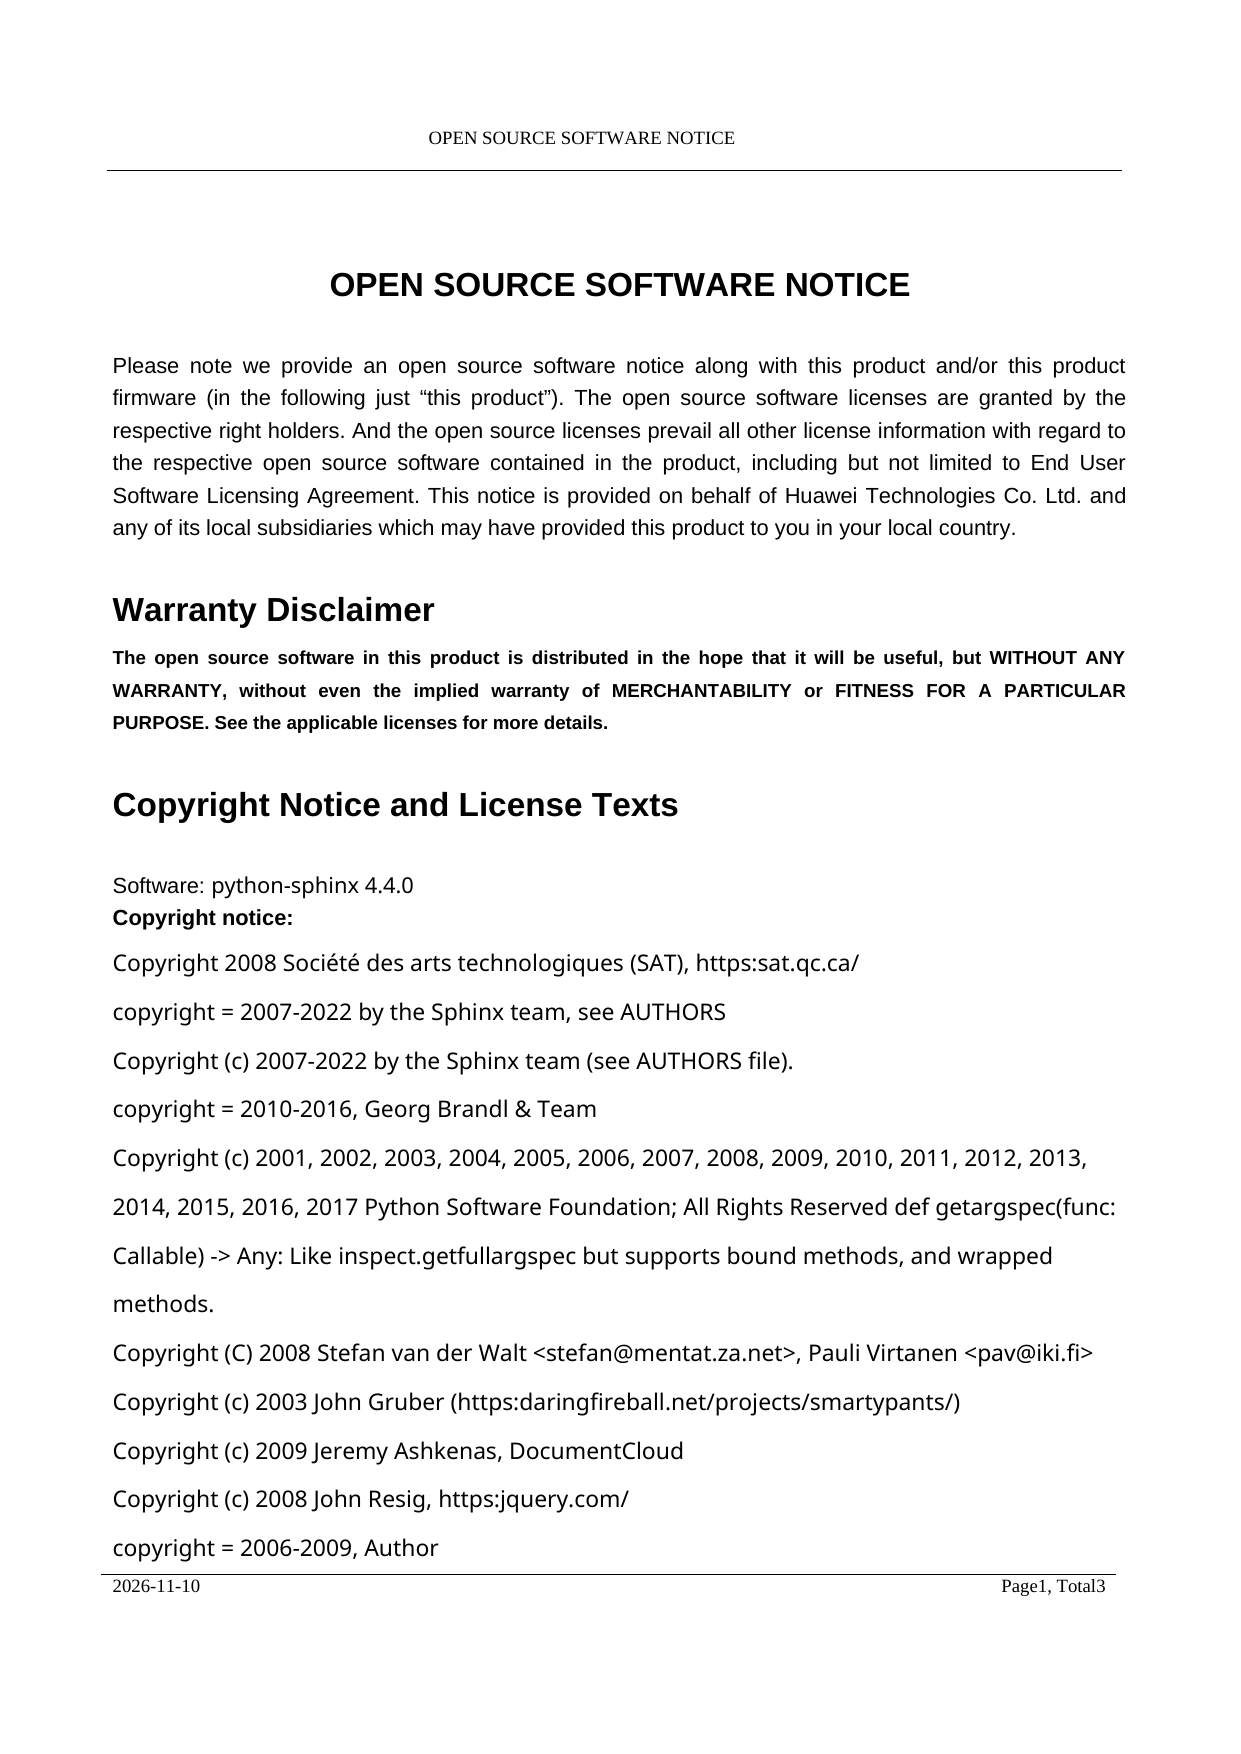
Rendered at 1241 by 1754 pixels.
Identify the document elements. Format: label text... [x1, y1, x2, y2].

text Copyright notice: [112, 901, 1128, 934]
text The open source software in this product is distributed in the hope that it will be useful, but WITHOUT ANY WARRANTY, without even the implied warranty of MERCHANTABILITY or FITNESS FOR A PARTICULAR PURPOSE. See the applicable licenses for more details. [112, 641, 1128, 739]
text Software: python-sphinx 4.4.0 [112, 869, 1128, 901]
text Copyright Notice and License Texts [112, 771, 1128, 836]
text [112, 947, 1128, 1564]
text Warranty Disclaimer [112, 576, 1128, 641]
text OPEN SOURCE SOFTWARE NOTICE [112, 251, 1128, 316]
text Please note we provide an open source software notice along with this product and/or this product firmware (in the following just “this product”). The open source software licenses are granted by the respective right holders. And the open source licenses prevail all other license information with regard to the respective open source software contained in the product, including but not limited to End User Software Licensing Agreement. This notice is provided on behalf of Huawei Technologies Co. Ltd. and any of its local subsidiaries which may have provided this product to you in your local country. [112, 349, 1128, 544]
